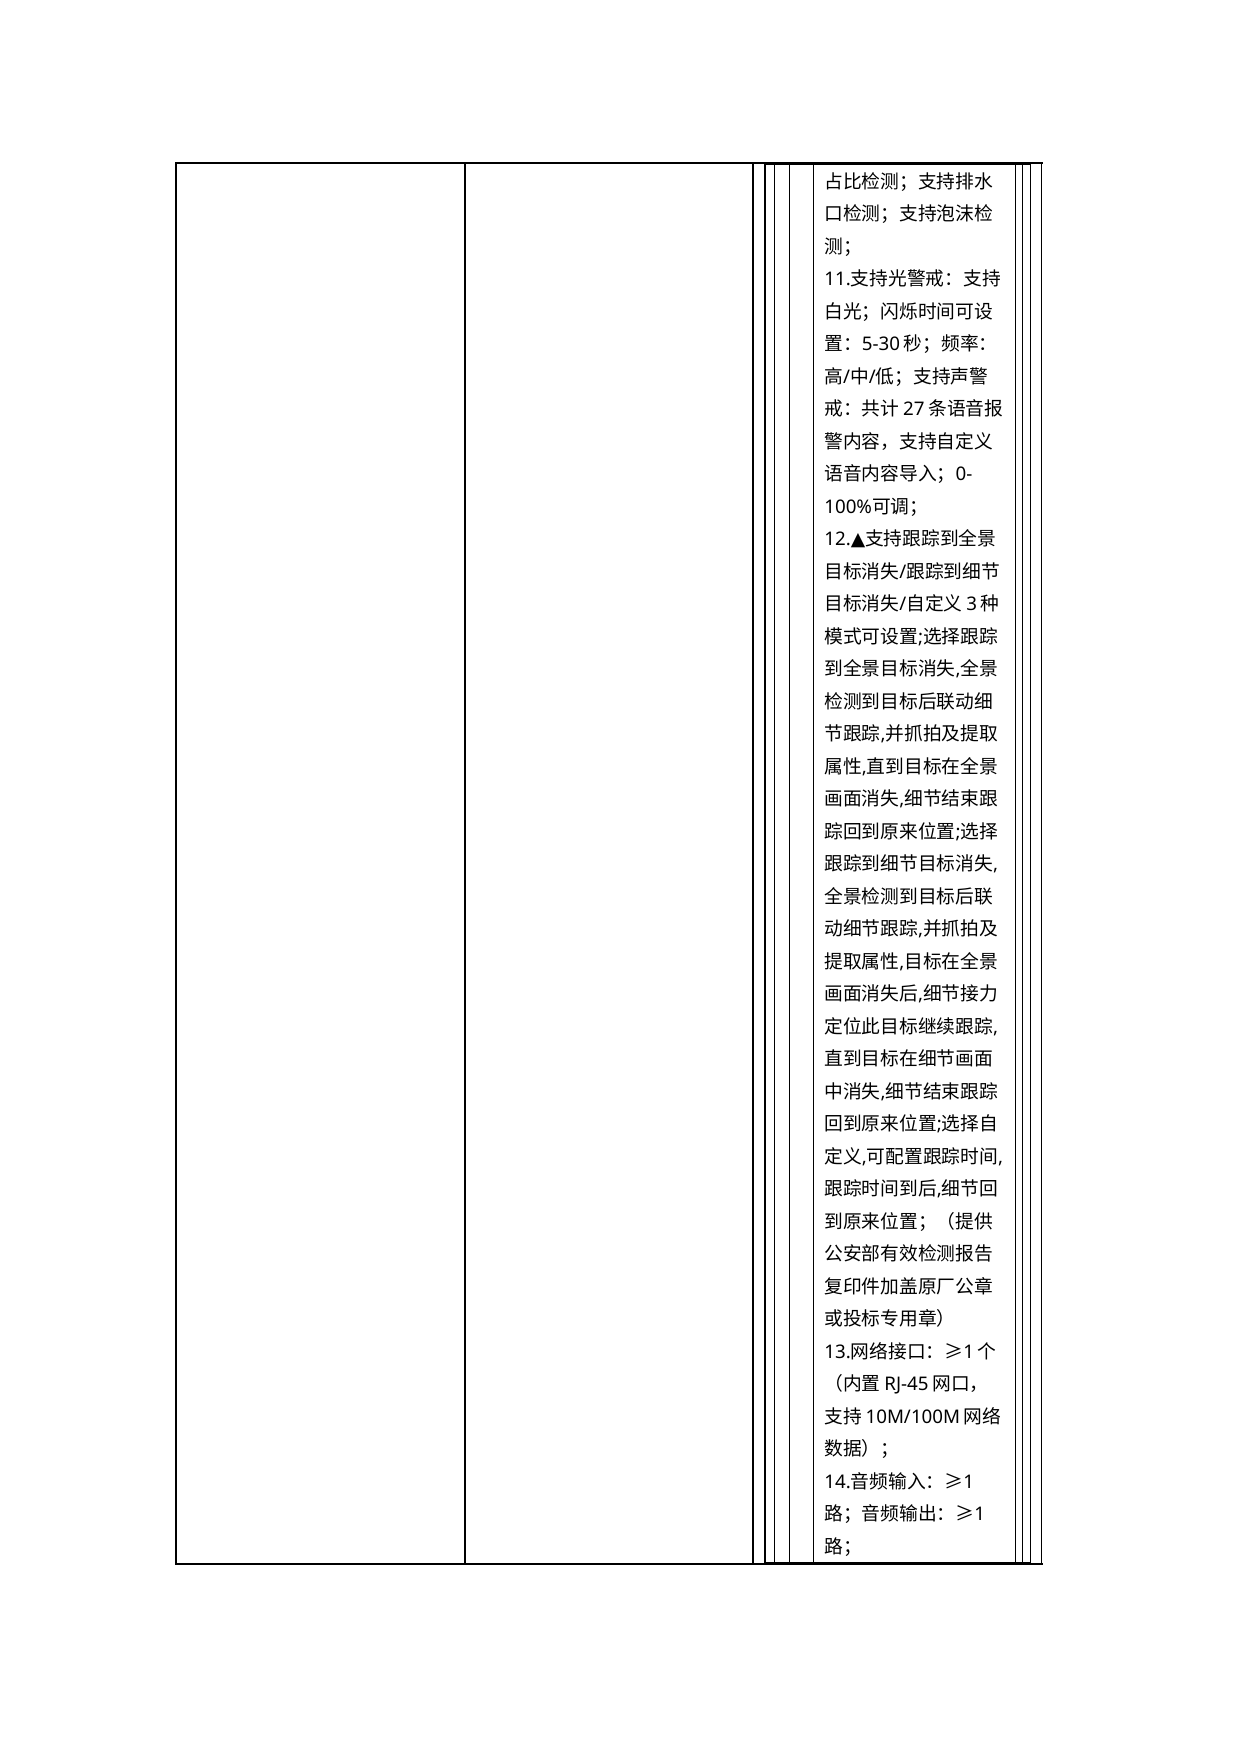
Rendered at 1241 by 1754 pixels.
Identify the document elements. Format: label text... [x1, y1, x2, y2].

table_cell [754, 164, 764, 1563]
table_cell [1016, 165, 1022, 1562]
table_cell [1023, 165, 1030, 1562]
table_cell 1 [177, 164, 464, 1563]
table_cell [814, 165, 1015, 1562]
table_cell [766, 165, 774, 1562]
table_cell [775, 165, 789, 1562]
table_cell [466, 164, 752, 1563]
table_cell [1031, 164, 1041, 1563]
table_cell [790, 165, 813, 1562]
